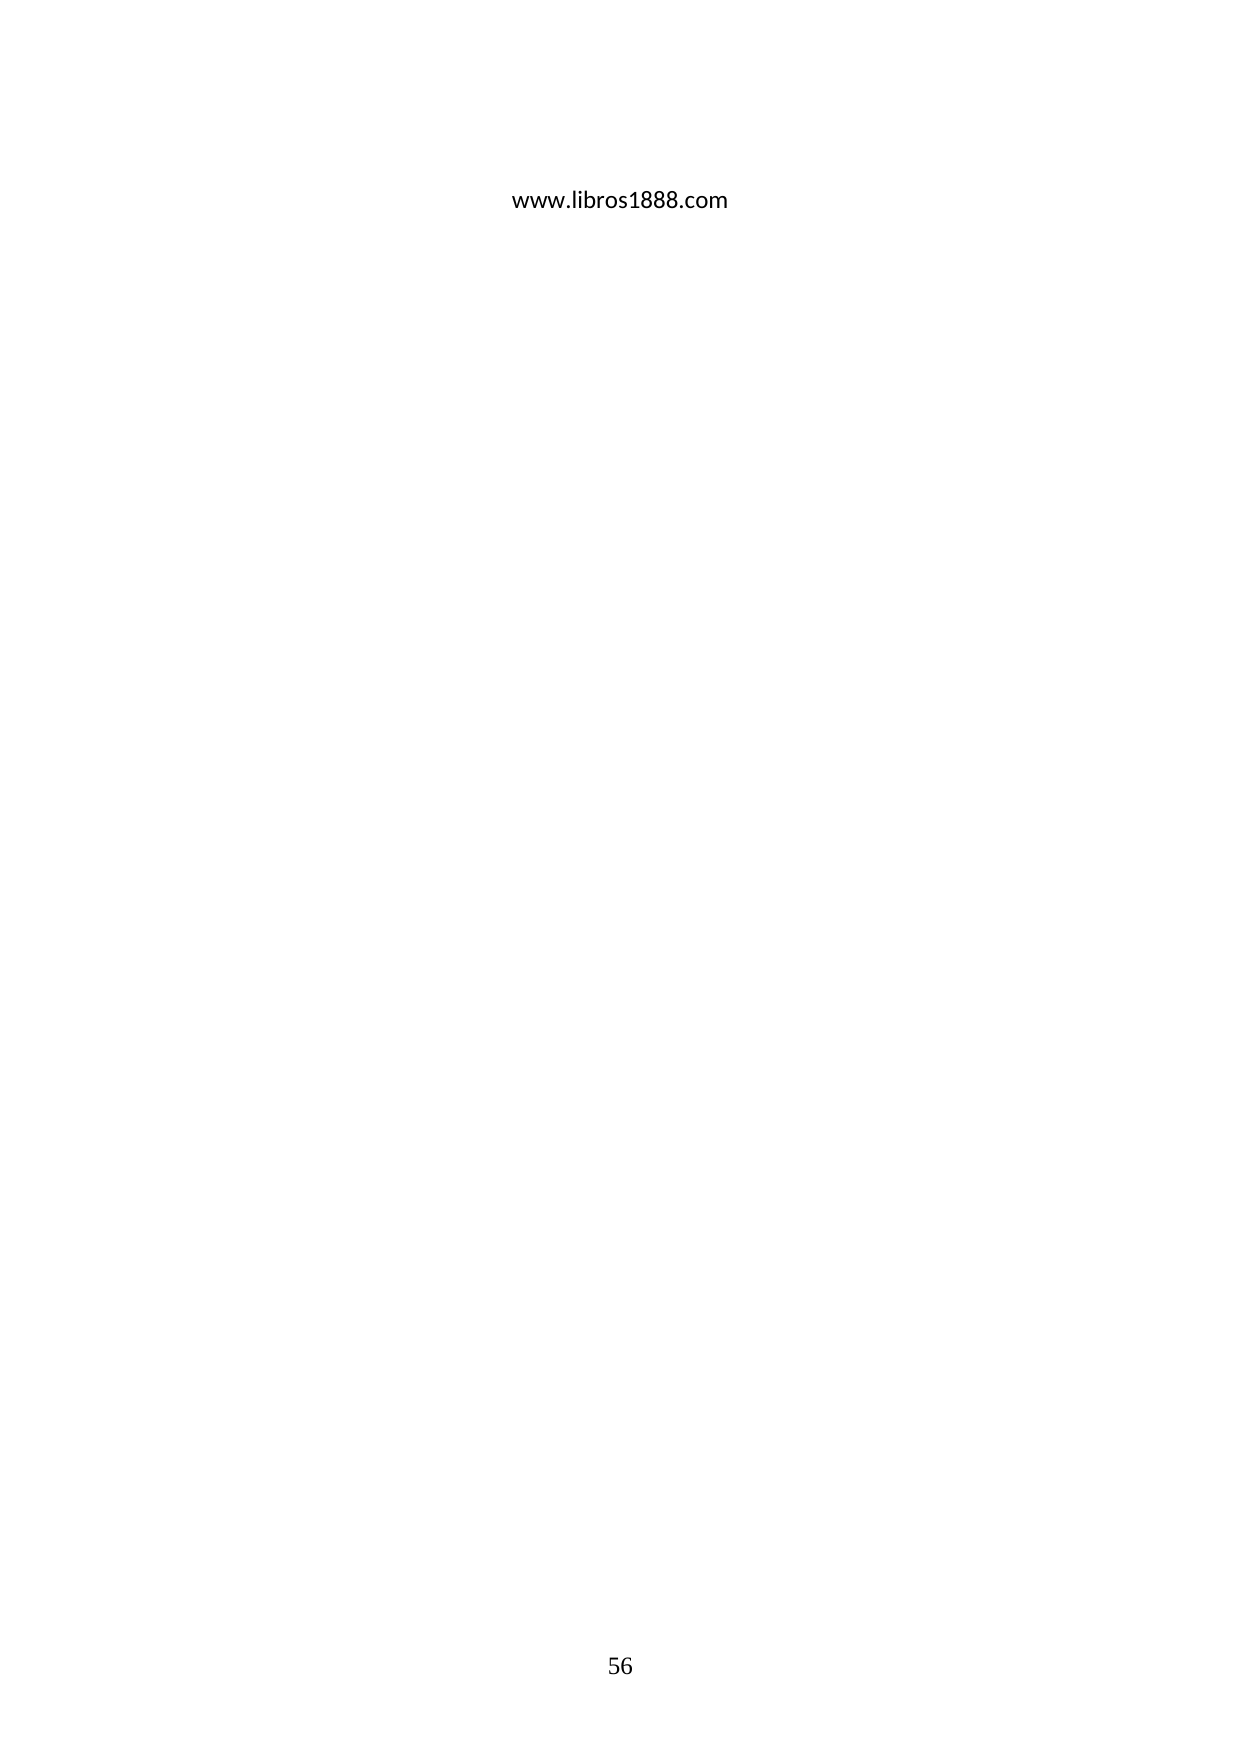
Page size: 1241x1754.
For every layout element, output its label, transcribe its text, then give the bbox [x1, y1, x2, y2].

text www.libros1888.com [177, 184, 1063, 215]
